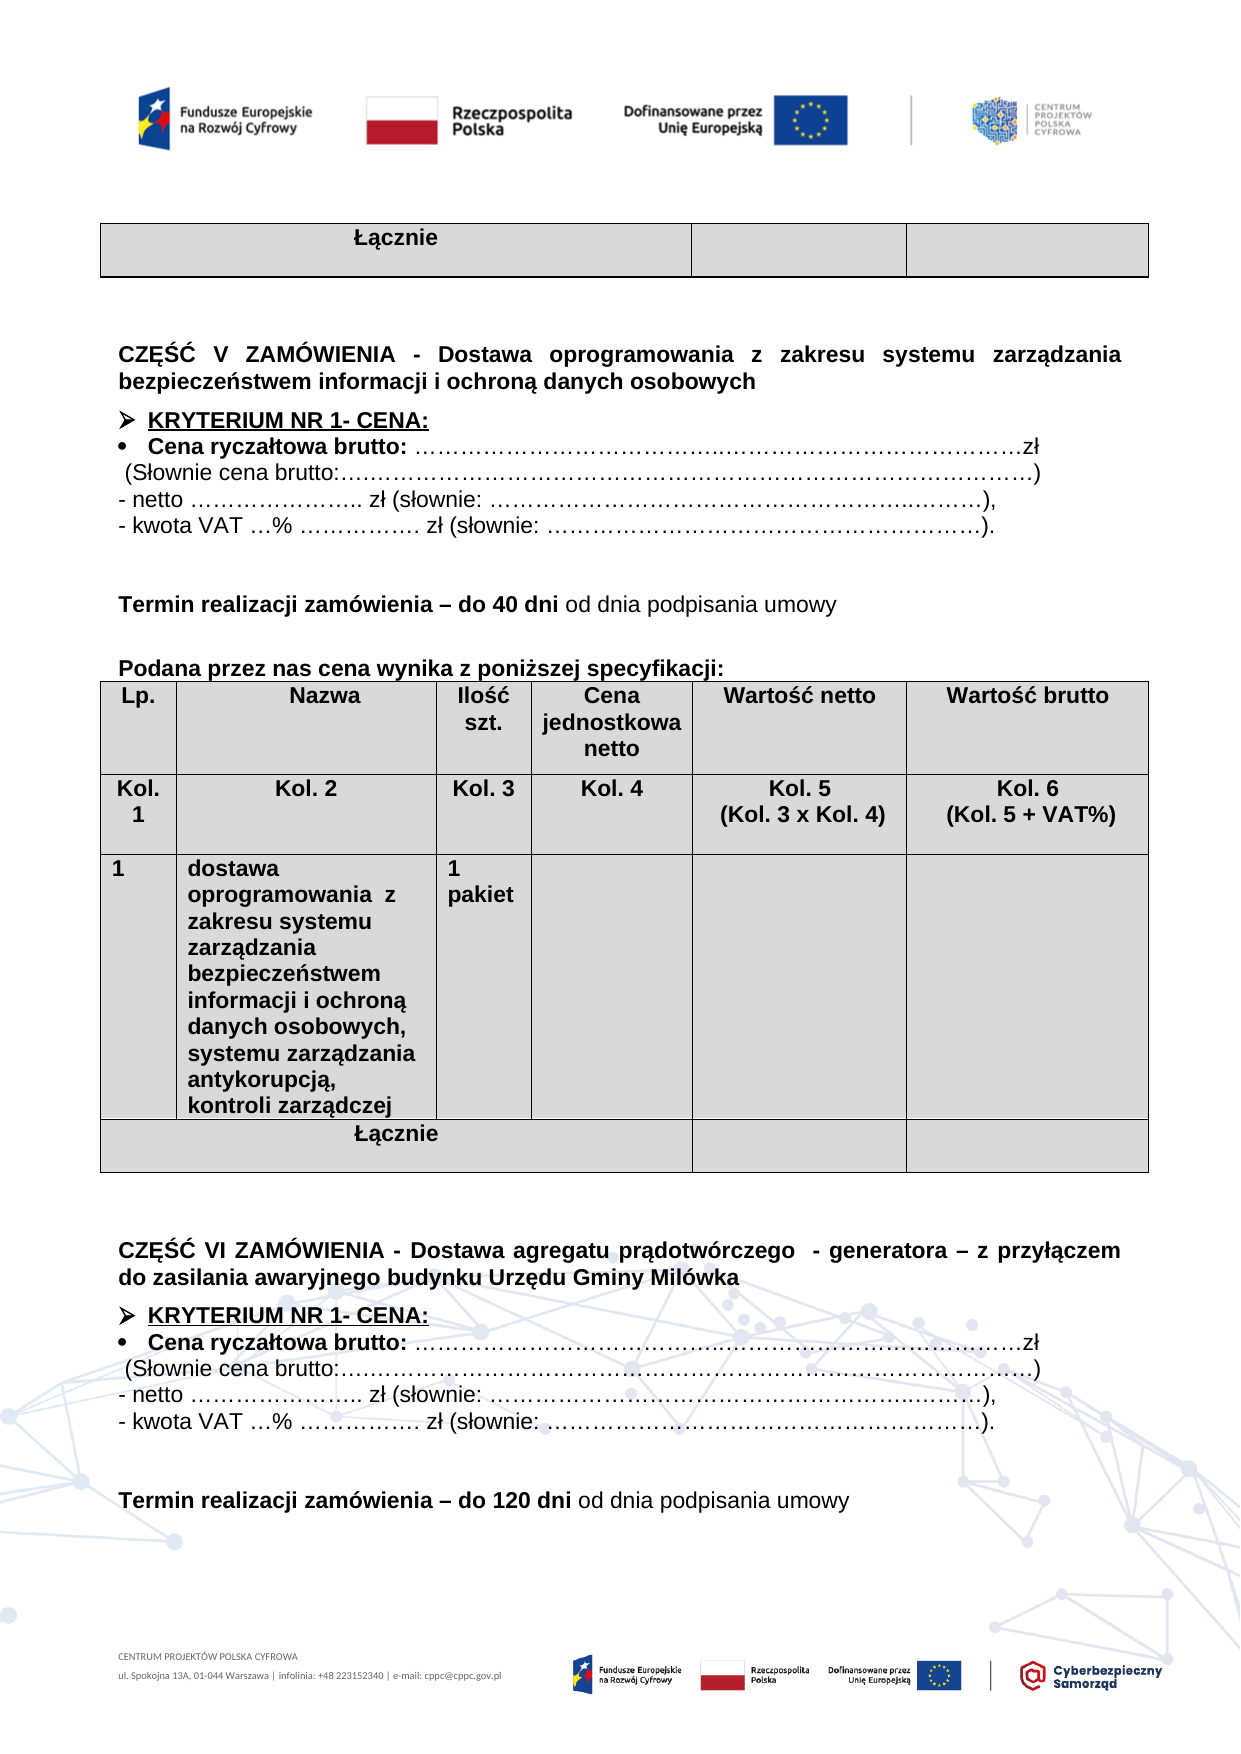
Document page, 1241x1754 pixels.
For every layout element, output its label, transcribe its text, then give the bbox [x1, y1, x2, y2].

text (Słownie cena brutto:….……………………………………………………………………………) [118, 459, 1122, 486]
text Podana przez nas cena wynika z poniższej specyfikacji: [118, 655, 1122, 681]
list Cena ryczałtowa brutto: …………………………………..…………………………………zł [118, 433, 1122, 459]
table_cell dostawa oprogramowania z zakresu systemu zarządzania bezpieczeństwem informacji i ochroną danych osobowych, systemu zarządzania antykorupcją, kontroli zarządczej [177, 855, 436, 1118]
table_cell Kol. 3 [437, 775, 531, 854]
table_cell Łącznie [101, 224, 691, 276]
picture [0, 1243, 1240, 1754]
text Termin realizacji zamówienia – do 120 dni od dnia podpisania umowy [118, 1487, 1122, 1513]
table_header Cena jednostkowa netto [532, 682, 692, 774]
text (Słownie cena brutto:….……………………………………………………………………………) [118, 1355, 1122, 1381]
table_cell [907, 1120, 1148, 1172]
table_cell 1 [101, 855, 176, 1118]
list KRYTERIUM NR 1- CENA: [118, 407, 1122, 433]
table_cell [693, 1120, 906, 1172]
table_header Ilość szt. [437, 682, 531, 774]
text Termin realizacji zamówienia – do 40 dni od dnia podpisania umowy [118, 591, 1122, 617]
table_header Nazwa [177, 682, 436, 774]
table_cell [693, 855, 906, 1118]
text - kwota VAT …% ……………. zł (słownie: …………………………………………………). [118, 512, 1122, 538]
table_header Lp. [101, 682, 176, 774]
table_cell 1 pakiet [437, 855, 531, 1118]
table_cell Kol. 5 (Kol. 3 x Kol. 4) [693, 775, 906, 854]
table_cell Kol. 6 (Kol. 5 + VAT%) [907, 775, 1148, 854]
table_cell [907, 224, 1148, 276]
table_cell [907, 855, 1148, 1118]
list Cena ryczałtowa brutto: …………………………………..…………………………………zł [118, 1329, 1122, 1355]
table_header Wartość brutto [907, 682, 1148, 774]
picture [118, 67, 1123, 171]
table_header Wartość netto [693, 682, 906, 774]
table_cell Łącznie [101, 1120, 692, 1172]
text CZĘŚĆ V ZAMÓWIENIA - Dostawa oprogramowania z zakresu systemu zarządzania bezpieczeństwem informacji i ochroną danych osobowych [118, 341, 1122, 394]
list KRYTERIUM NR 1- CENA: [118, 1302, 1122, 1329]
table_cell Kol. 2 [177, 775, 436, 854]
table_cell [692, 224, 906, 276]
table_cell Kol. 4 [532, 775, 692, 854]
table_cell Kol. 1 [101, 775, 176, 854]
text - netto ………………….. zł (słownie: ………………………………………………..………), [118, 1381, 1122, 1408]
table_cell [532, 855, 692, 1118]
text - kwota VAT …% ……………. zł (słownie: …………………………………………………). [118, 1408, 1122, 1434]
text - netto ………………….. zł (słownie: ………………………………………………..………), [118, 486, 1122, 512]
text CZĘŚĆ VI ZAMÓWIENIA - Dostawa agregatu prądotwórczego - generatora – z przyłączem do zasilania awaryjnego budynku Urzędu Gminy Milówka [118, 1237, 1122, 1290]
